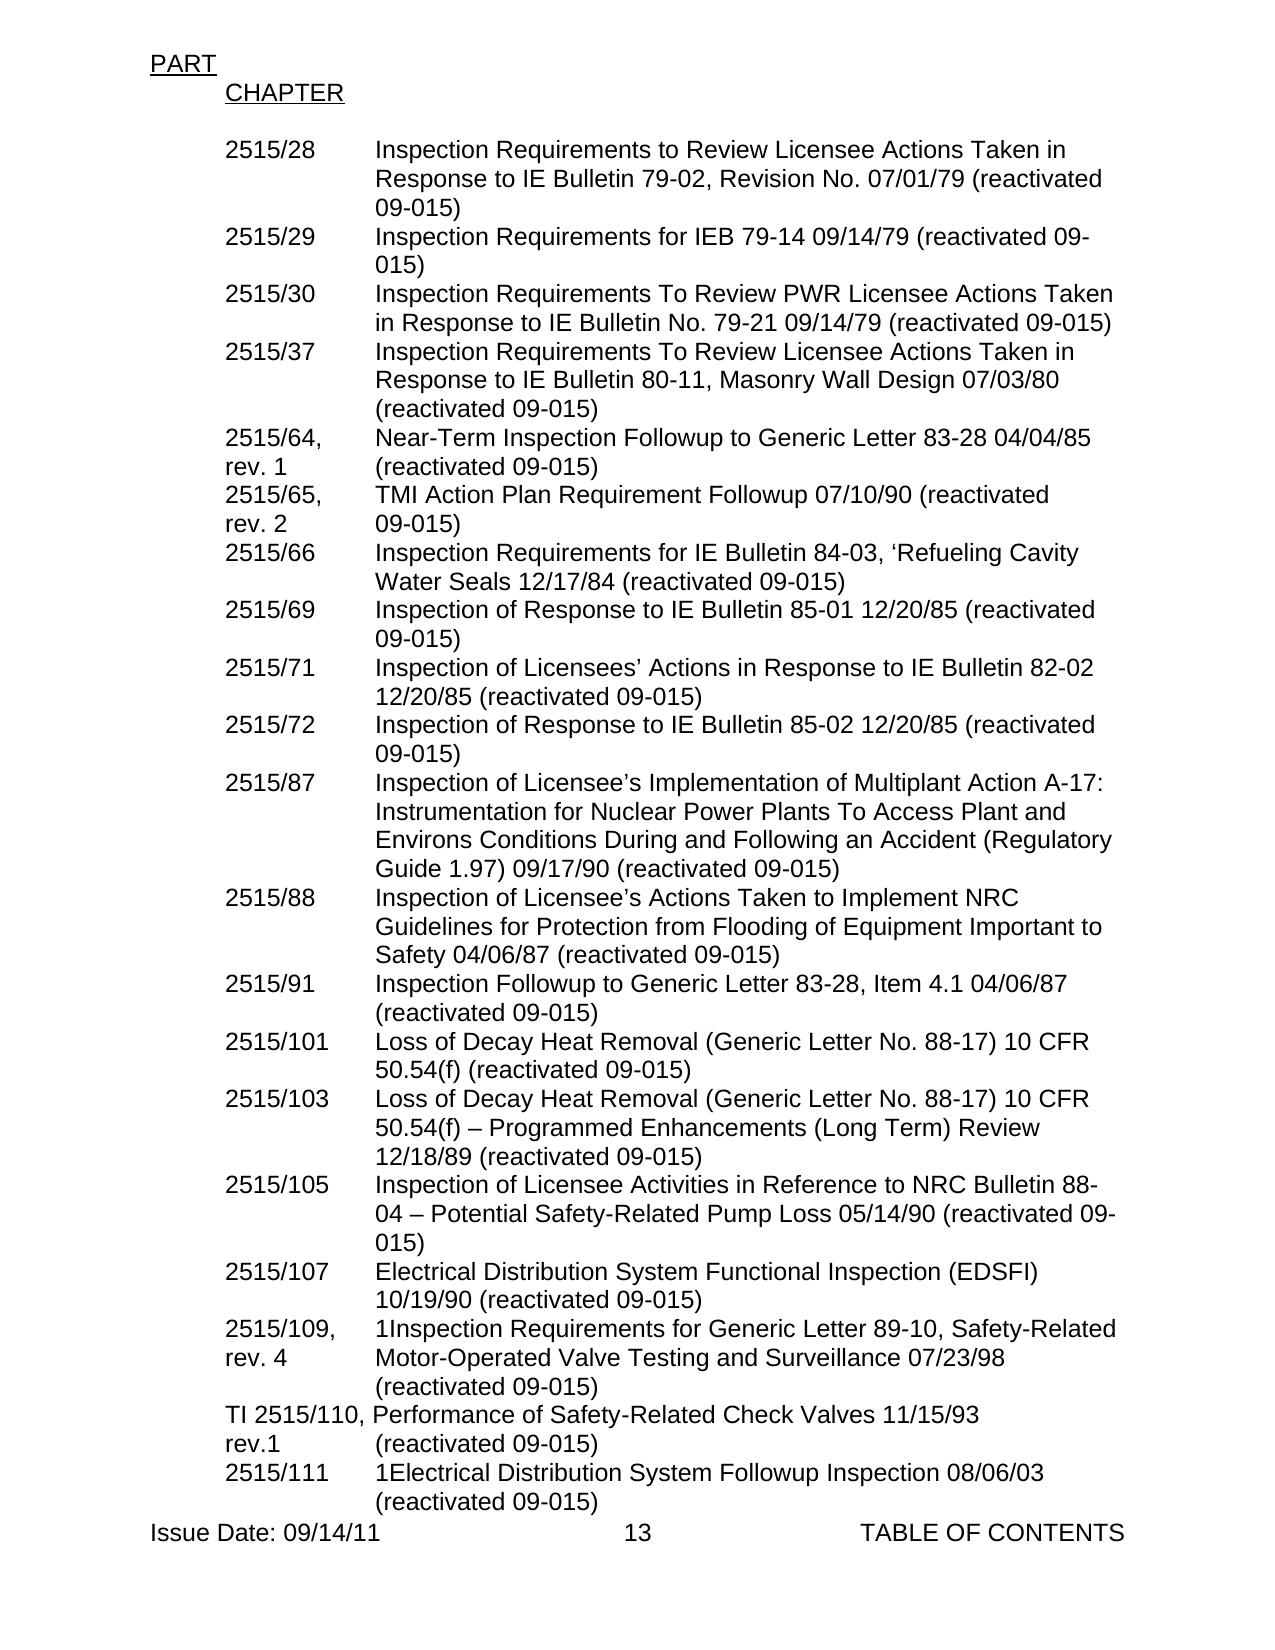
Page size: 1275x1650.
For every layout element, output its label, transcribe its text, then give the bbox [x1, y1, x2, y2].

text 2515/28 Inspection Requirements to Review Licensee Actions Taken in Response to IE Bulletin 79-02, Revision No. 07/01/79 (reactivated 09-015) [150, 135, 1125, 222]
text rev. 4 Motor-Operated Valve Testing and Surveillance 07/23/98 (reactivated 09-015) [150, 1343, 1125, 1400]
text rev. 2 09-015) [150, 509, 1125, 538]
text 2515/30 Inspection Requirements To Review PWR Licensee Actions Taken in Response to IE Bulletin No. 79-21 09/14/79 (reactivated 09-015) [150, 279, 1125, 337]
text 2515/87 Inspection of Licensee’s Implementation of Multiplant Action A-17: Instrumentation for Nuclear Power Plants To Access Plant and Environs Conditions During and Following an Accident (Regulatory Guide 1.97) 09/17/90 (reactivated 09-015) [150, 768, 1125, 883]
text 2515/72 Inspection of Response to IE Bulletin 85-02 12/20/85 (reactivated 09-015) [150, 710, 1125, 768]
text 2515/64, Near-Term Inspection Followup to Generic Letter 83-28 04/04/85 [150, 423, 1125, 452]
text 2515/109, Inspection Requirements for Generic Letter 89-10, Safety-Related [150, 1314, 1125, 1343]
text TI 2515/110, Performance of Safety-Related Check Valves 11/15/93 [150, 1400, 1125, 1429]
text rev. 1 (reactivated 09-015) [150, 452, 1125, 480]
text 2515/69 Inspection of Response to IE Bulletin 85-01 12/20/85 (reactivated 09-015) [150, 595, 1125, 653]
text 2515/91 Inspection Followup to Generic Letter 83-28, Item 4.1 04/06/87 (reactivated 09-015) [150, 969, 1125, 1027]
text 2515/107 Electrical Distribution System Functional Inspection (EDSFI) 10/19/90 (reactivated 09-015) [150, 1257, 1125, 1314]
text 2515/88 Inspection of Licensee’s Actions Taken to Implement NRC Guidelines for Protection from Flooding of Equipment Important to Safety 04/06/87 (reactivated 09-015) [150, 883, 1125, 969]
text 2515/105 Inspection of Licensee Activities in Reference to NRC Bulletin 88-04 – Potential Safety-Related Pump Loss 05/14/90 (reactivated 09-015) [150, 1170, 1125, 1257]
text 2515/29 Inspection Requirements for IEB 79-14 09/14/79 (reactivated 09-015) [150, 222, 1125, 279]
text 2515/65, TMI Action Plan Requirement Followup 07/10/90 (reactivated [150, 480, 1125, 509]
text 2515/101 Loss of Decay Heat Removal (Generic Letter No. 88-17) 10 CFR 50.54(f) (reactivated 09-015) [150, 1027, 1125, 1084]
text 2515/37 Inspection Requirements To Review Licensee Actions Taken in Response to IE Bulletin 80-11, Masonry Wall Design 07/03/80 (reactivated 09-015) [150, 337, 1125, 423]
text 2515/103 Loss of Decay Heat Removal (Generic Letter No. 88-17) 10 CFR 50.54(f) – Programmed Enhancements (Long Term) Review 12/18/89 (reactivated 09-015) [150, 1084, 1125, 1170]
text 2515/71 Inspection of Licensees’ Actions in Response to IE Bulletin 82-02 12/20/85 (reactivated 09-015) [150, 653, 1125, 710]
text rev.1 (reactivated 09-015) [150, 1429, 1125, 1458]
text 2515/66 Inspection Requirements for IE Bulletin 84-03, ‘Refueling Cavity Water Seals 12/17/84 (reactivated 09-015) [150, 538, 1125, 595]
text 2515/111 Electrical Distribution System Followup Inspection 08/06/03 (reactivated 09-015) [150, 1458, 1125, 1515]
